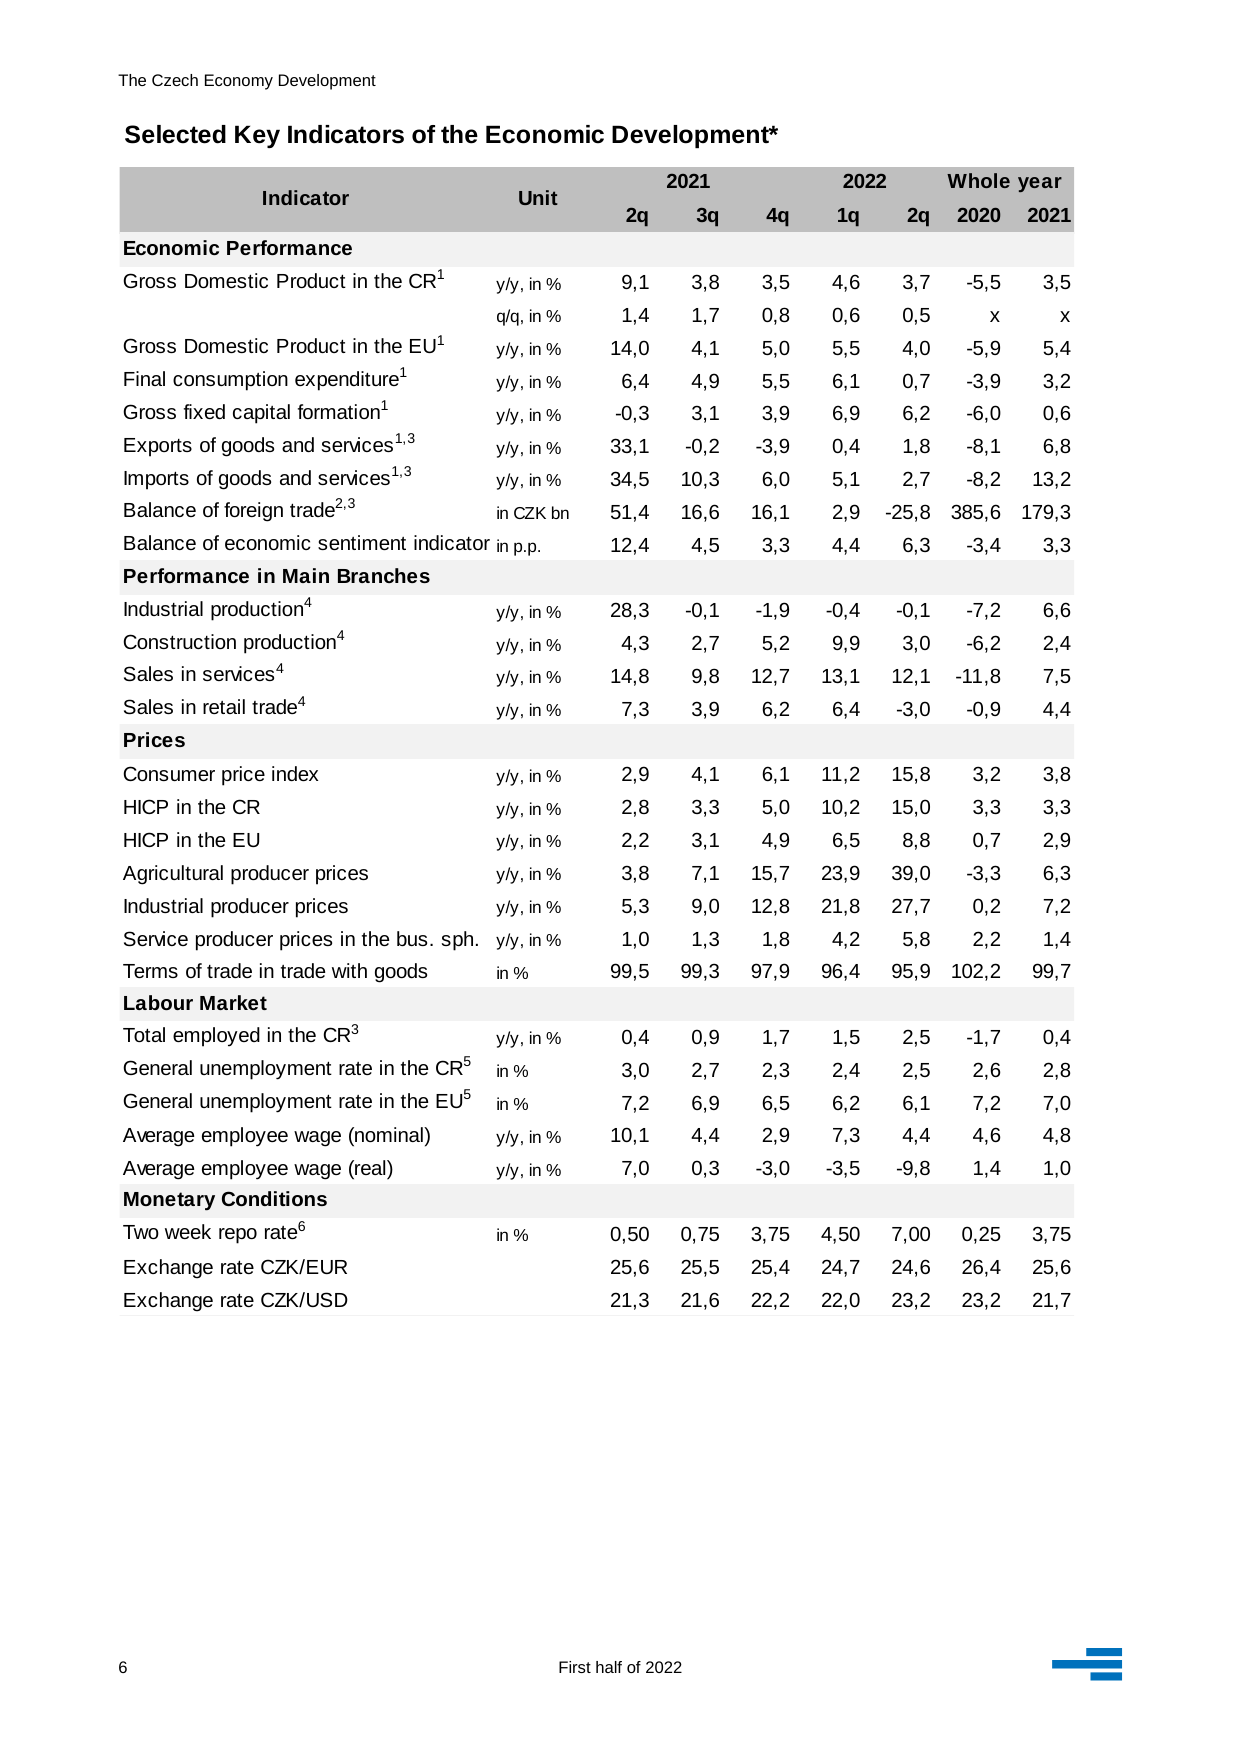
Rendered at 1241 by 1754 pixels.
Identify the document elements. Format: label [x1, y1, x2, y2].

picture [1051, 1647, 1123, 1681]
